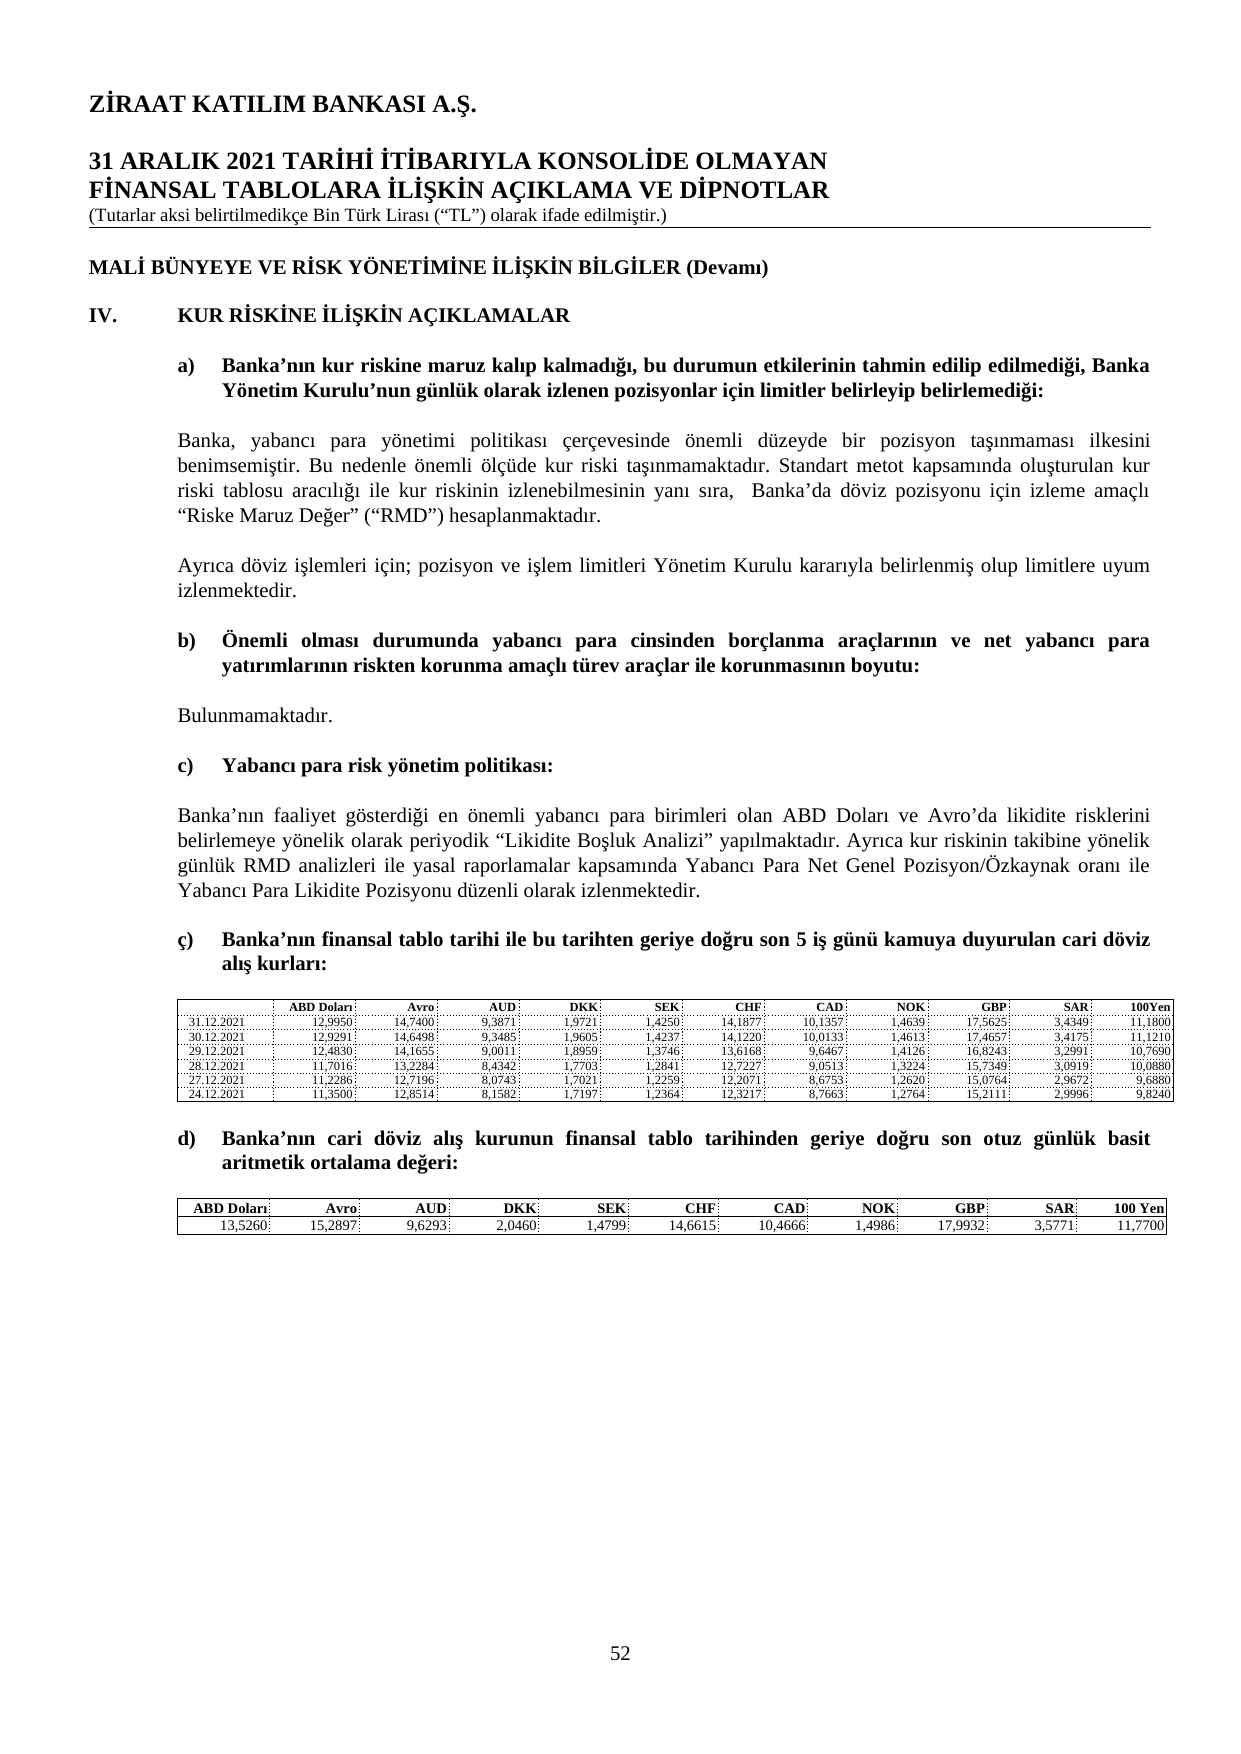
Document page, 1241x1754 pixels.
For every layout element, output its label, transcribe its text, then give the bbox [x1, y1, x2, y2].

text IV. KUR RİSKİNE İLİŞKİN AÇIKLAMALAR [89, 303, 1152, 327]
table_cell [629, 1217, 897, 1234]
text Banka, yabancı para yönetimi politikası çerçevesinde önemli düzeyde bir pozisyon taşınmaması ilkesini benimsemiştir. Bu nedenle önemli ölçüde kur riski taşınmamaktadır. Standart metot kapsamında oluşturulan kur riski tablosu aracılığı ile kur riskinin izlenebilmesinin yanı sıra, Banka’da döviz pozisyonu için izleme amaçlı “Riske Maruz Değer” (“RMD”) hesaplanmaktadır. [177, 427, 1152, 527]
list Önemli olması durumunda yabancı para cinsinden borçlanma araçlarının ve net yabancı para yatırımlarının riskten korunma amaçlı türev araçlar ile korunmasının boyutu: [177, 627, 1152, 677]
text Bulunmamaktadır. [177, 702, 1152, 727]
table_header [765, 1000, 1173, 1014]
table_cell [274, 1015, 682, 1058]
text d) Banka’nın cari döviz alış kurunun finansal tablo tarihinden geriye doğru son otuz günlük basit aritmetik ortalama değeri: [177, 1126, 1152, 1174]
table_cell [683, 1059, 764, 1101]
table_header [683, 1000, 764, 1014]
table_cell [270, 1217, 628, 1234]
list Banka’nın kur riskine maruz kalıp kalmadığı, bu durumun etkilerinin tahmin edilip edilmediği, Banka Yönetim Kurulu’nun günlük olarak izlenen pozisyonlar için limitler belirleyip belirlemediği: [177, 352, 1152, 402]
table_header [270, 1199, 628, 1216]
text MALİ BÜNYEYE VE RİSK YÖNETİMİNE İLİŞKİN BİLGİLER (Devamı) [89, 255, 1152, 279]
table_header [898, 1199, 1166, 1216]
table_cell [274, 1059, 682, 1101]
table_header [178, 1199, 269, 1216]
text Ayrıca döviz işlemleri için; pozisyon ve işlem limitleri Yönetim Kurulu kararıyla belirlenmiş olup limitlere uyum izlenmektedir. [177, 552, 1152, 602]
text Banka’nın faaliyet gösterdiği en önemli yabancı para birimleri olan ABD Doları ve Avro’da likidite risklerini belirlemeye yönelik olarak periyodik “Likidite Boşluk Analizi” yapılmaktadır. Ayrıca kur riskinin takibine yönelik günlük RMD analizleri ile yasal raporlamalar kapsamında Yabancı Para Net Genel Pozisyon/Özkaynak oranı ile Yabancı Para Likidite Pozisyonu düzenli olarak izlenmektedir. [177, 802, 1152, 902]
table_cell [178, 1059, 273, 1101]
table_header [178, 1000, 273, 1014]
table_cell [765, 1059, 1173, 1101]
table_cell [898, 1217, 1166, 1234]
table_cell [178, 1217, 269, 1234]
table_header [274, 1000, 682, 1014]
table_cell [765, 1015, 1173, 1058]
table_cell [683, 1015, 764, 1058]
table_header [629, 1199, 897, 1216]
text ç) Banka’nın finansal tablo tarihi ile bu tarihten geriye doğru son 5 iş günü kamuya duyurulan cari döviz alış kurları: [177, 927, 1152, 975]
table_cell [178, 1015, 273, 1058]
list Yabancı para risk yönetim politikası: [177, 752, 1152, 777]
